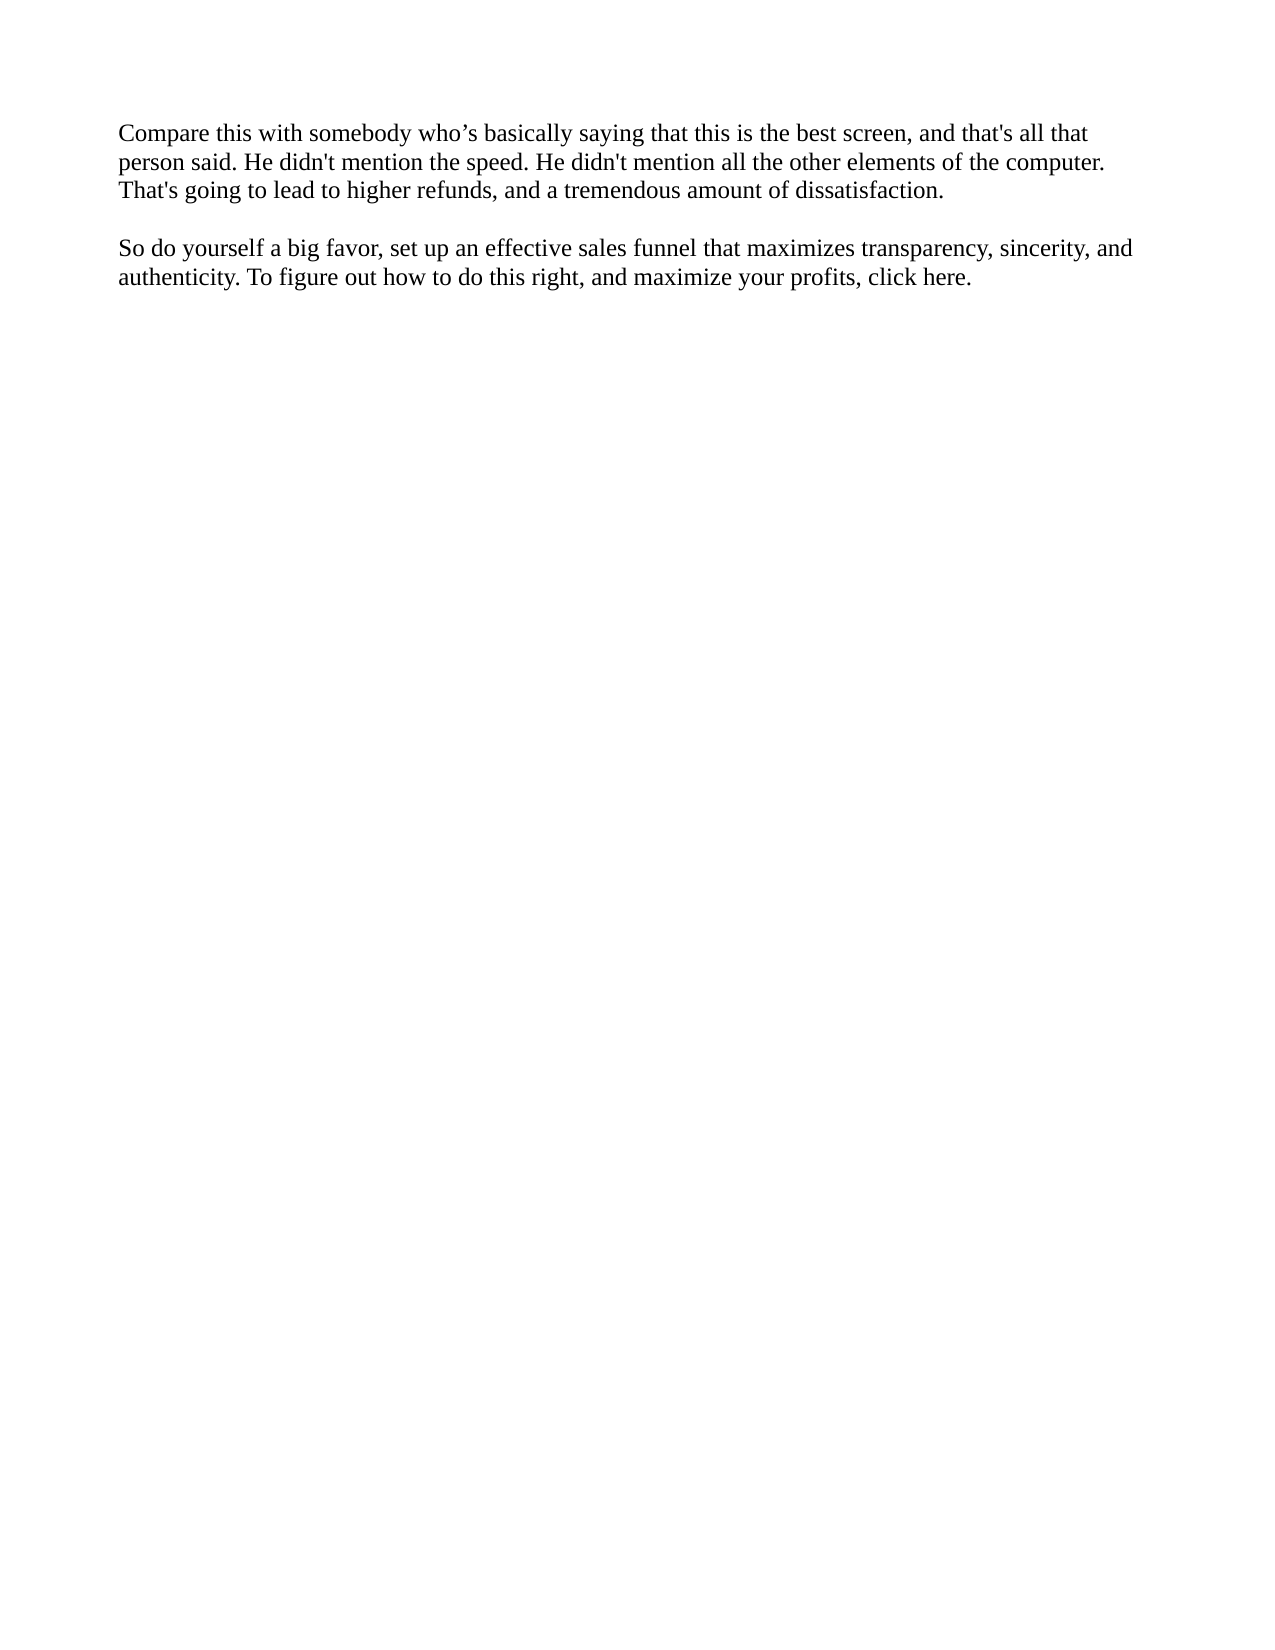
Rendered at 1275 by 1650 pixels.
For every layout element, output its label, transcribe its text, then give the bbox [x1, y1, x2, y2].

text Compare this with somebody who’s basically saying that this is the best screen, and that's all that person said. He didn't mention the speed. He didn't mention all the other elements of the computer. That's going to lead to higher refunds, and a tremendous amount of dissatisfaction. [118, 118, 1157, 204]
text So do yourself a big favor, set up an effective sales funnel that maximizes transparency, sincerity, and authenticity. To figure out how to do this right, and maximize your profits, click here. [118, 233, 1157, 291]
